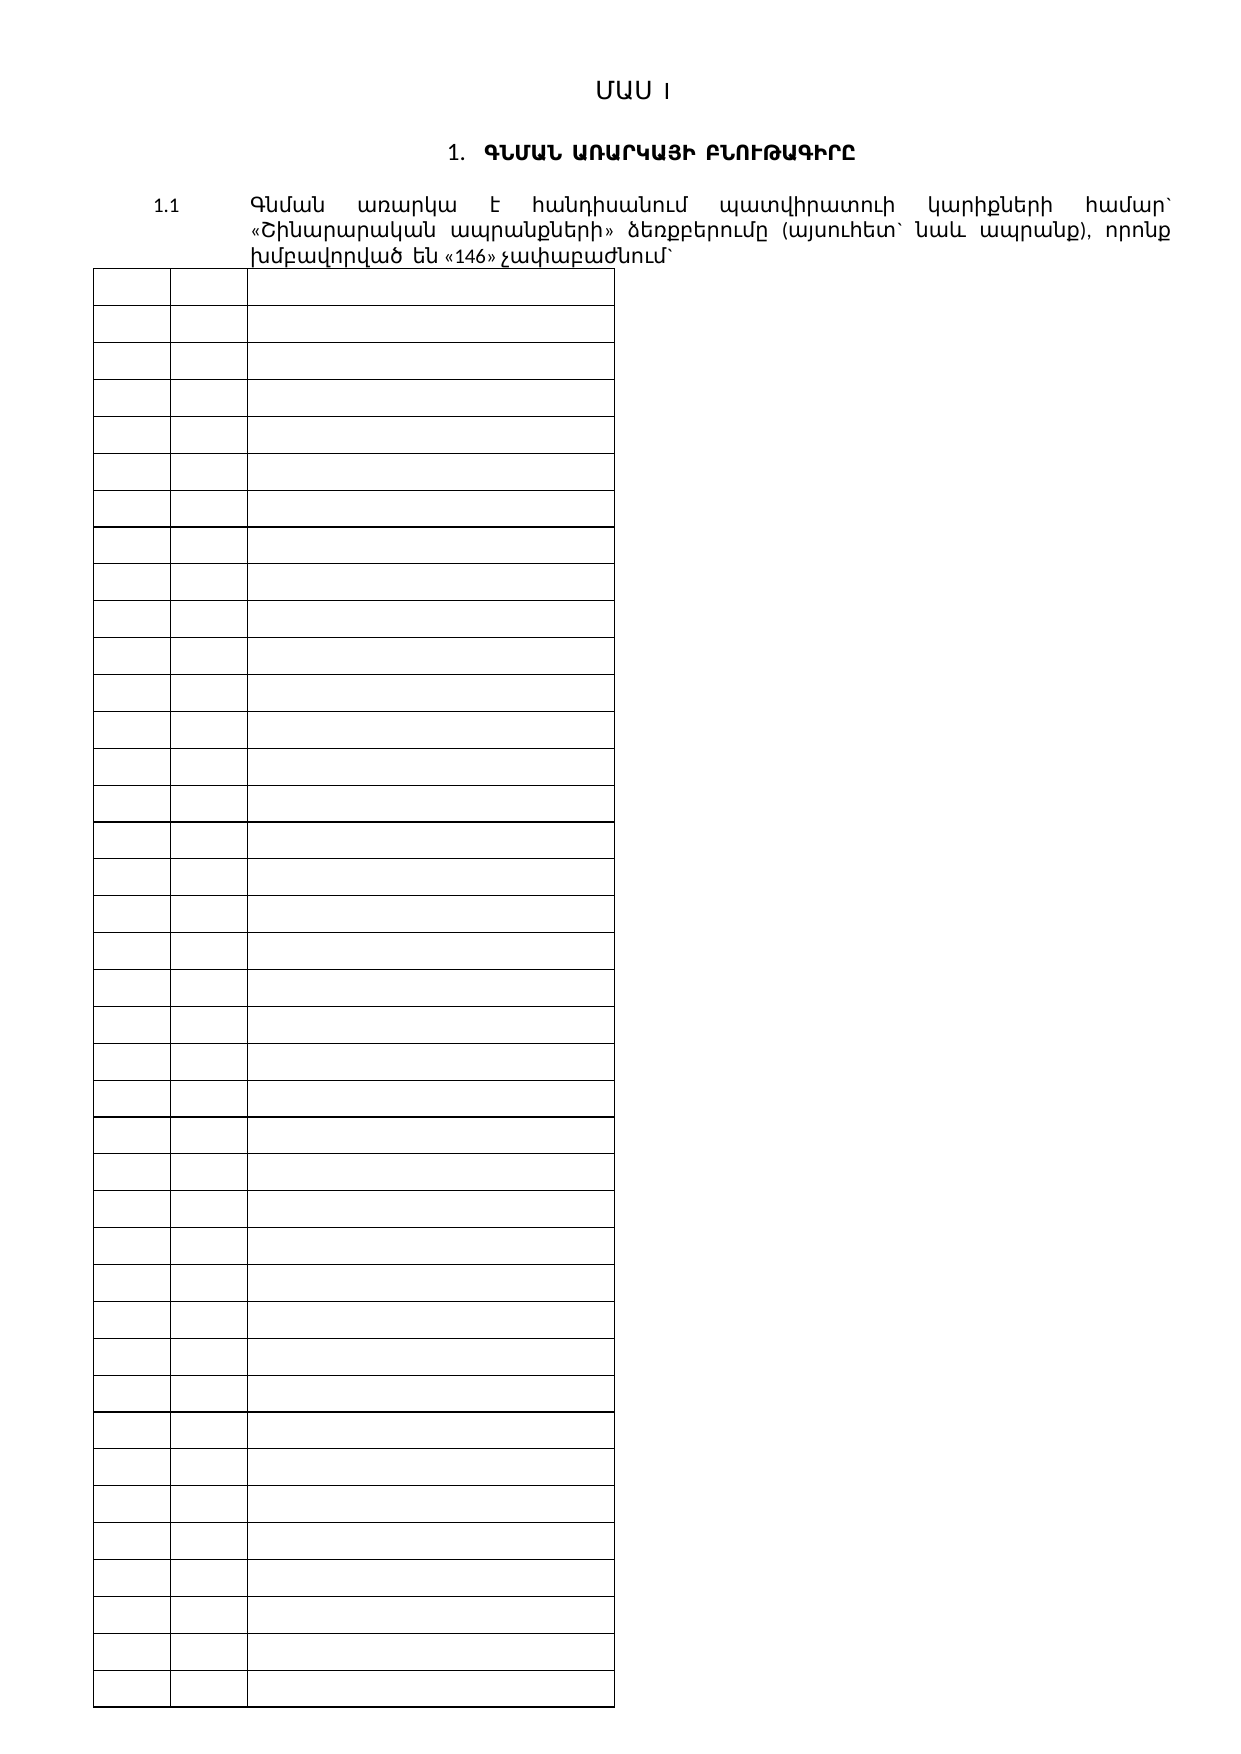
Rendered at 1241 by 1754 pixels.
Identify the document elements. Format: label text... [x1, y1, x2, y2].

subtitle Գնման առարկա է հանդիսանում պատվիրատուի կարիքների համար` «Շինարարական ապրանքների» ձեռքբերումը (այսուհետ` նաև ապրանք), որոնք խմբավորված են «146» չափաբաժնում` [153, 192, 1171, 268]
list ԳՆՄԱՆ ԱՌԱՐԿԱՅԻ ԲՆՈՒԹԱԳԻՐԸ [131, 136, 1171, 167]
text ՄԱՍ I [94, 75, 1171, 106]
